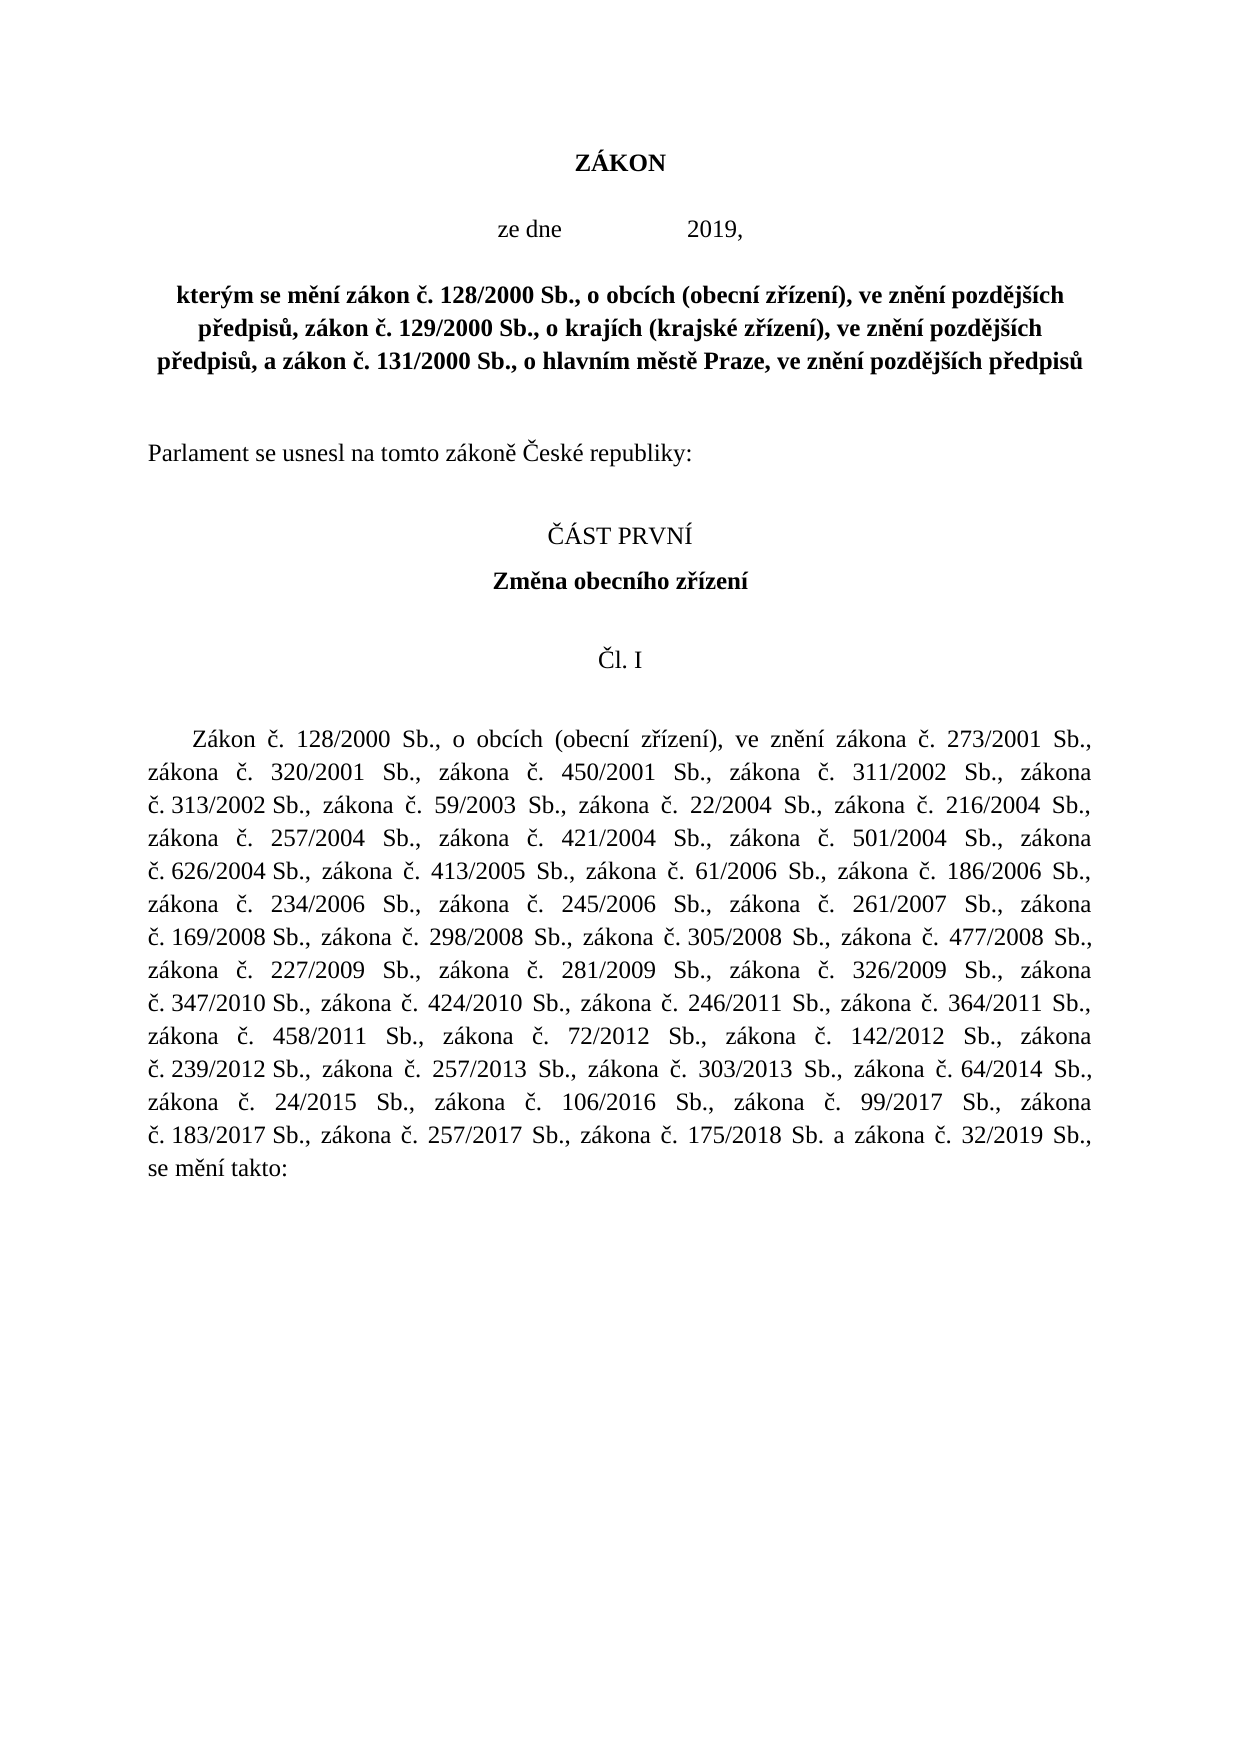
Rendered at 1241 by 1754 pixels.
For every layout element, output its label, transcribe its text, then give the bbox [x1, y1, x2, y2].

text ZÁKON [148, 148, 1093, 176]
text ze dne 2019, [148, 214, 1093, 243]
text ČÁST PRVNÍ [148, 521, 1093, 549]
text Zákon č. 128/2000 Sb., o obcích (obecní zřízení), ve znění zákona č. 273/2001 Sb., zákona č. 320/2001 Sb., zákona č. 450/2001 Sb., zákona č. 311/2002 Sb., zákona č. 313/2002 Sb., zákona č. 59/2003 Sb., zákona č. 22/2004 Sb., zákona č. 216/2004 Sb., zákona č. 257/2004 Sb., zákona č. 421/2004 Sb., zákona č. 501/2004 Sb., zákona č. 626/2004 Sb., zákona č. 413/2005 Sb., zákona č. 61/2006 Sb., zákona č. 186/2006 Sb., zákona č. 234/2006 Sb., zákona č. 245/2006 Sb., zákona č. 261/2007 Sb., zákona č. 169/2008 Sb., zákona č. 298/2008 Sb., zákona č. 305/2008 Sb., zákona č. 477/2008 Sb., zákona č. 227/2009 Sb., zákona č. 281/2009 Sb., zákona č. 326/2009 Sb., zákona č. 347/2010 Sb., zákona č. 424/2010 Sb., zákona č. 246/2011 Sb., zákona č. 364/2011 Sb., zákona č. 458/2011 Sb., zákona č. 72/2012 Sb., zákona č. 142/2012 Sb., zákona č. 239/2012 Sb., zákona č. 257/2013 Sb., zákona č. 303/2013 Sb., zákona č. 64/2014 Sb., zákona č. 24/2015 Sb., zákona č. 106/2016 Sb., zákona č. 99/2017 Sb., zákona č. 183/2017 Sb., zákona č. 257/2017 Sb., zákona č. 175/2018 Sb. a zákona č. 32/2019 Sb., se mění takto: [148, 724, 1093, 1182]
text Čl. I [148, 645, 1093, 674]
text kterým se mění zákon č. 128/2000 Sb., o obcích (obecní zřízení), ve znění pozdějších předpisů, zákon č. 129/2000 Sb., o krajích (krajské zřízení), ve znění pozdějších předpisů, a zákon č. 131/2000 Sb., o hlavním městě Praze, ve znění pozdějších předpisů [148, 280, 1093, 375]
text Parlament se usnesl na tomto zákoně České republiky: [148, 438, 1093, 466]
text Změna obecního zřízení [148, 566, 1093, 595]
